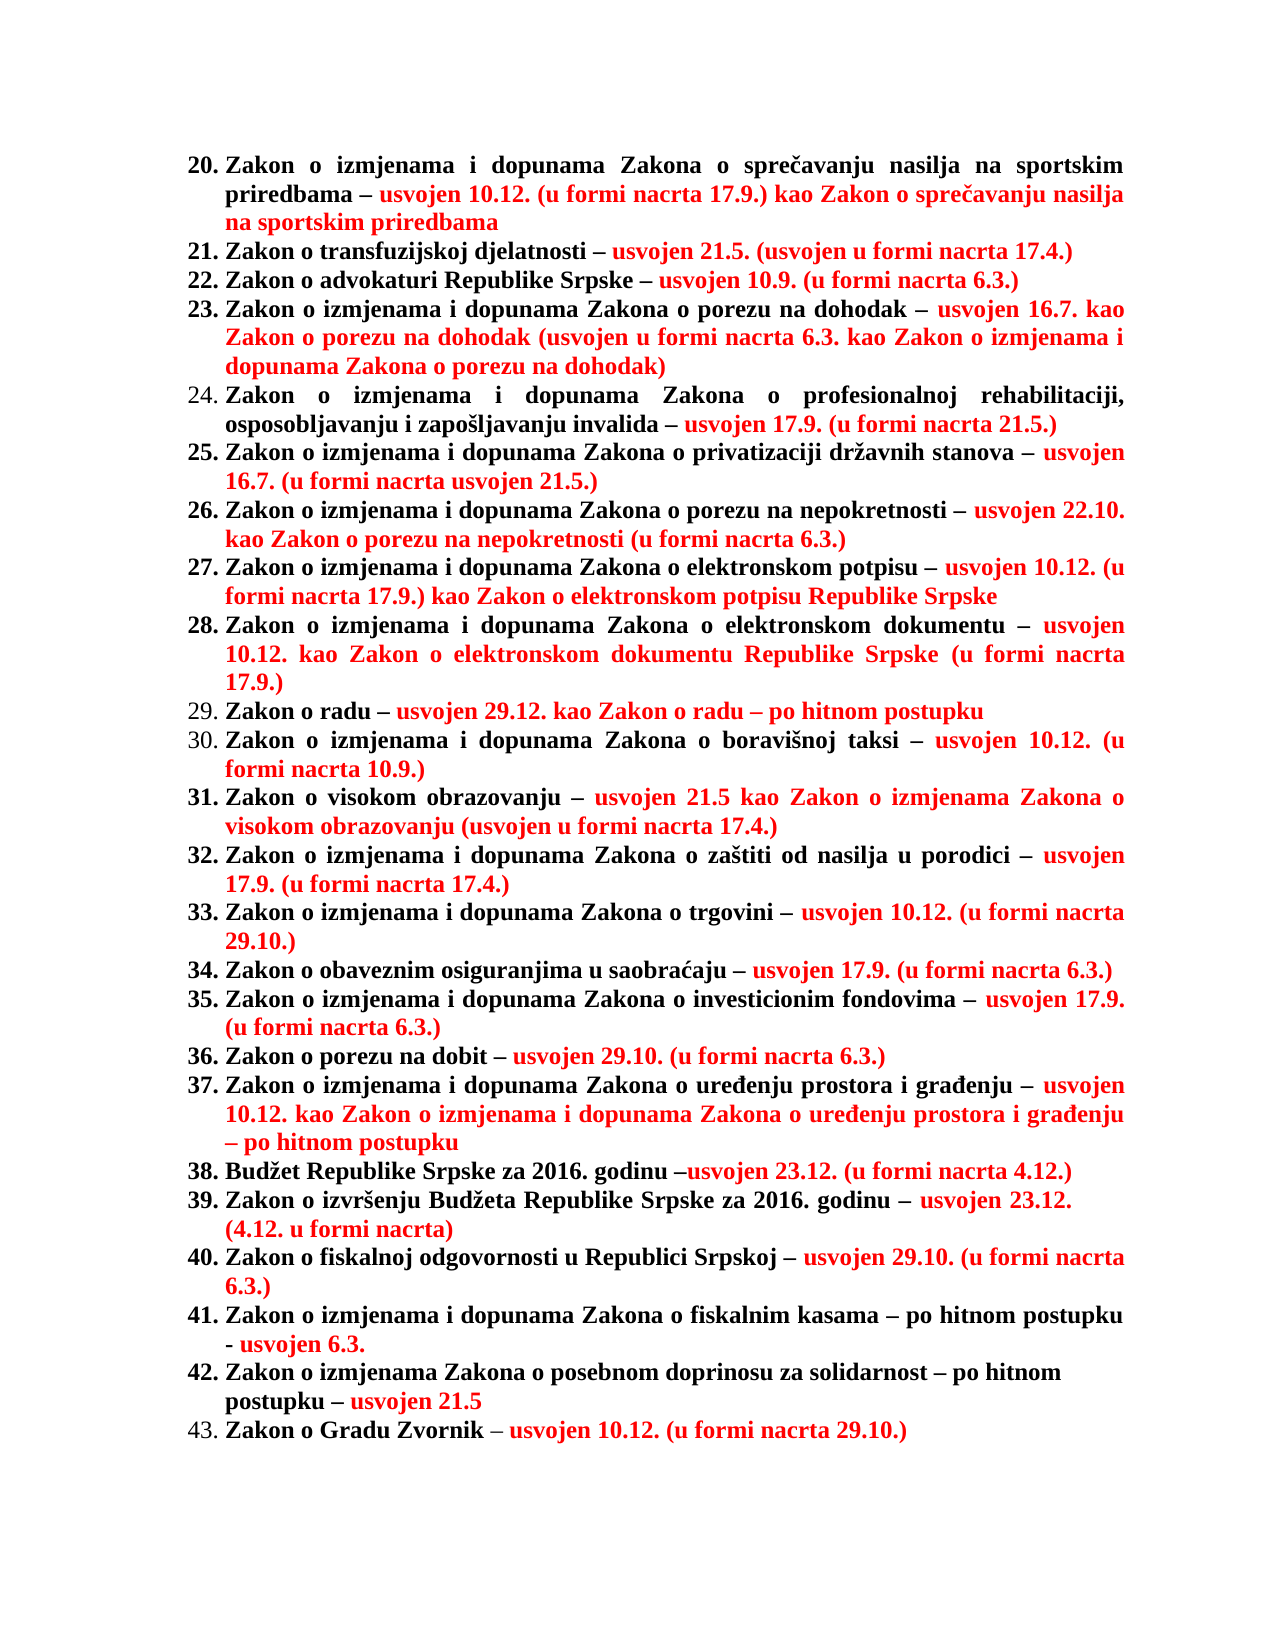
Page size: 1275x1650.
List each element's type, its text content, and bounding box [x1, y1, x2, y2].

list Zakon o izmjenama i dopunama Zakona o profesionalnoj rehabilitaciji, osposobljavanju i zapošljavanju invalida – usvojen 17.9. (u formi nacrta 21.5.) [187, 380, 1125, 437]
list Zakon o izvršenju Budžeta Republike Srpske za 2016. godinu – usvojen 23.12. (4.12. u formi nacrta) [187, 1185, 1072, 1242]
list Zakon o izmjenama i dopunama Zakona o porezu na dohodak – usvojen 16.7. kao Zakon o porezu na dohodak (usvojen u formi nacrta 6.3. kao Zakon o izmjenama i dopunama Zakona o porezu na dohodak) [187, 294, 1125, 380]
list Zakon o izmjenama i dopunama Zakona o investicionim fondovima – usvojen 17.9. (u formi nacrta 6.3.) [187, 984, 1125, 1041]
list Budžet Republike Srpske za 2016. godinu –usvojen 23.12. (u formi nacrta 4.12.) [187, 1156, 1125, 1185]
list Zakon o izmjenama i dopunama Zakona o privatizaciji državnih stanova – usvojen 16.7. (u formi nacrta usvojen 21.5.) [187, 437, 1125, 495]
list Zakon o izmjenama Zakona o posebnom doprinosu za solidarnost – po hitnom postupku – usvojen 21.5 [187, 1357, 1125, 1415]
list Zakon o izmjenama i dopunama Zakona o uređenju prostora i građenju – usvojen 10.12. kao Zakon o izmjenama i dopunama Zakona o uređenju prostora i građenju – po hitnom postupku [187, 1070, 1125, 1156]
list Zakon o radu – usvojen 29.12. kao Zakon o radu – po hitnom postupku [187, 696, 1125, 725]
list Zakon o izmjenama i dopunama Zakona o elektronskom dokumentu – usvojen 10.12. kao Zakon o elektronskom dokumentu Republike Srpske (u formi nacrta 17.9.) [187, 610, 1125, 696]
list Zakon o visokom obrazovanju – usvojen 21.5 kao Zakon o izmjenama Zakona o visokom obrazovanju (usvojen u formi nacrta 17.4.) [187, 782, 1125, 840]
list Zakon o izmjenama i dopunama Zakona o porezu na nepokretnosti – usvojen 22.10. kao Zakon o porezu na nepokretnosti (u formi nacrta 6.3.) [187, 495, 1125, 552]
list Zakon o fiskalnoj odgovornosti u Republici Srpskoj – usvojen 29.10. (u formi nacrta 6.3.) [187, 1242, 1125, 1300]
list Zakon o advokaturi Republike Srpske – usvojen 10.9. (u formi nacrta 6.3.) [187, 265, 1125, 294]
list Zakon o izmjenama i dopunama Zakona o fiskalnim kasama – po hitnom postupku - usvojen 6.3. [187, 1300, 1125, 1357]
list Zakon o porezu na dobit – usvojen 29.10. (u formi nacrta 6.3.) [187, 1041, 1125, 1070]
list Zakon o izmjenama i dopunama Zakona o boravišnoj taksi – usvojen 10.12. (u formi nacrta 10.9.) [187, 725, 1125, 782]
list Zakon o izmjenama i dopunama Zakona o zaštiti od nasilja u porodici – usvojen 17.9. (u formi nacrta 17.4.) [187, 840, 1125, 897]
list Zakon o izmjenama i dopunama Zakona o elektronskom potpisu – usvojen 10.12. (u formi nacrta 17.9.) kao Zakon o elektronskom potpisu Republike Srpske [187, 552, 1125, 610]
list Zakon o izmjenama i dopunama Zakona o trgovini – usvojen 10.12. (u formi nacrta 29.10.) [187, 897, 1125, 955]
list Zakon o izmjenama i dopunama Zakona o sprečavanju nasilja na sportskim priredbama – usvojen 10.12. (u formi nacrta 17.9.) kao Zakon o sprečavanju nasilja na sportskim priredbama [187, 150, 1125, 236]
list Zakon o obaveznim osiguranjima u saobraćaju – usvojen 17.9. (u formi nacrta 6.3.) [187, 955, 1125, 984]
list Zakon o transfuzijskoj djelatnosti – usvojen 21.5. (usvojen u formi nacrta 17.4.) [187, 236, 1125, 265]
list Zakon o Gradu Zvornik – usvojen 10.12. (u formi nacrta 29.10.) [187, 1415, 1125, 1444]
